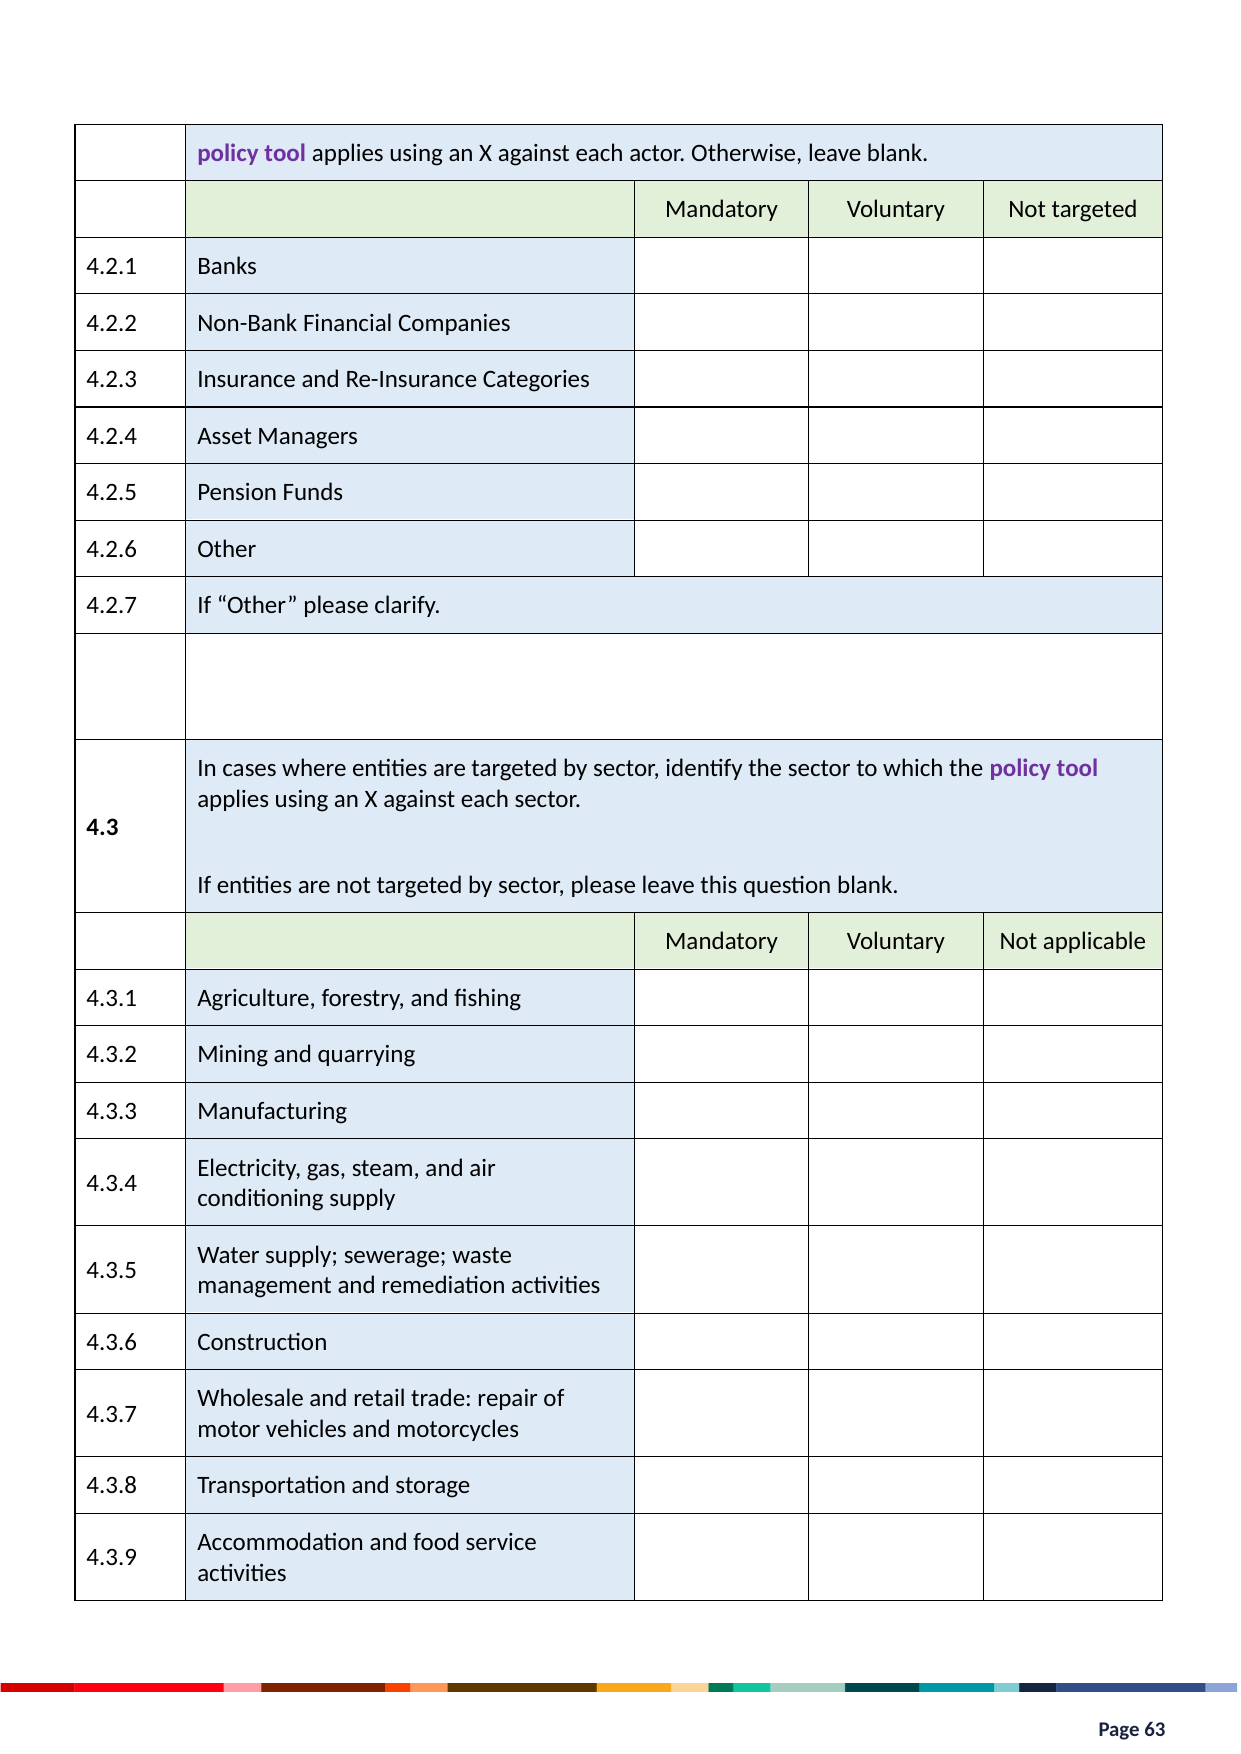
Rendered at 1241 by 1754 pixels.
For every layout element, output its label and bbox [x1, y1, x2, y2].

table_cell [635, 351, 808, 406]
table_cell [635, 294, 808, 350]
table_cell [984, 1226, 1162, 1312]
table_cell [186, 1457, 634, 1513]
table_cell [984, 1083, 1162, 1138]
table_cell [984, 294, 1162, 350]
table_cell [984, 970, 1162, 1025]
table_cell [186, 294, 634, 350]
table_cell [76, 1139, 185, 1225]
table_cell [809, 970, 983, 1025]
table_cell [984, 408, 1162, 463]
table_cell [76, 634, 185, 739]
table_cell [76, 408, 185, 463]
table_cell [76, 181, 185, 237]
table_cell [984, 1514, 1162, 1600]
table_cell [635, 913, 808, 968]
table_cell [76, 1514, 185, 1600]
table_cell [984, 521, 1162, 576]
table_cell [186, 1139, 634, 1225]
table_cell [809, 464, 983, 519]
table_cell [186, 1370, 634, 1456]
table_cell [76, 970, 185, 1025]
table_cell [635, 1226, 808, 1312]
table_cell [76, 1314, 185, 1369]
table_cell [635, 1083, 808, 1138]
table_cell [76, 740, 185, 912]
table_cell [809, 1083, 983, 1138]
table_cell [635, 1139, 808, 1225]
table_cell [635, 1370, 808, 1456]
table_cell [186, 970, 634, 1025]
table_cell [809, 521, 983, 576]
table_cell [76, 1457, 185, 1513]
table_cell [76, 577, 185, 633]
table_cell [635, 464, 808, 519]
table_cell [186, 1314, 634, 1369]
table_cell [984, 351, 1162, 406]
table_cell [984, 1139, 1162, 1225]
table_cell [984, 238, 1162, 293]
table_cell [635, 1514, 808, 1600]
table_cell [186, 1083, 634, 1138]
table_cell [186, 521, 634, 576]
picture [0, 1683, 1236, 1692]
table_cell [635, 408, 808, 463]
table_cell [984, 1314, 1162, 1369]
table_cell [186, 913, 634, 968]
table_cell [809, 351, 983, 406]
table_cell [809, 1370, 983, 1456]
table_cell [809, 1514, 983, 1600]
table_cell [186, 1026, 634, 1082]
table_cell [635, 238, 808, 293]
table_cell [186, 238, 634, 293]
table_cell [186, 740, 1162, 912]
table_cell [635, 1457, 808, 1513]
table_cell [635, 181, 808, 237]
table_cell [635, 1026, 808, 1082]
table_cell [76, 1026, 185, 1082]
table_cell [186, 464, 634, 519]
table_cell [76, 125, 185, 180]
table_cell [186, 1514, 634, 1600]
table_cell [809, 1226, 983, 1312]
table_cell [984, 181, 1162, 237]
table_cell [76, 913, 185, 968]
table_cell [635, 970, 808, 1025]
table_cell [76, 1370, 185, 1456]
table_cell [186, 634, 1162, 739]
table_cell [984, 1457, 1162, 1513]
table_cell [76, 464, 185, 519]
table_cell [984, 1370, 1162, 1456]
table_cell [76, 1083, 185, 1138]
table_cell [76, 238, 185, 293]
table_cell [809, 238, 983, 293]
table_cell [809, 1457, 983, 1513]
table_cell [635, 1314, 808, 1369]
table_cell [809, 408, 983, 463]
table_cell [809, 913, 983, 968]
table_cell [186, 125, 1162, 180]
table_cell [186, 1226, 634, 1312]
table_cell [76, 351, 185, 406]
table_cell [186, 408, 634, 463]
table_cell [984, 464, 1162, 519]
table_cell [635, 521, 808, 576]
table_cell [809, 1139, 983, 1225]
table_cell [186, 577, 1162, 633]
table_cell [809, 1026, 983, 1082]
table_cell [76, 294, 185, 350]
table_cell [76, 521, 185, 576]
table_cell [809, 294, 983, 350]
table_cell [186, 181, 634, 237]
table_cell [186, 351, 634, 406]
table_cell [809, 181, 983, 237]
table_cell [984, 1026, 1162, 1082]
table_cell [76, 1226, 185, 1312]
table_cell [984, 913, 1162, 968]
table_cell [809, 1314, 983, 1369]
